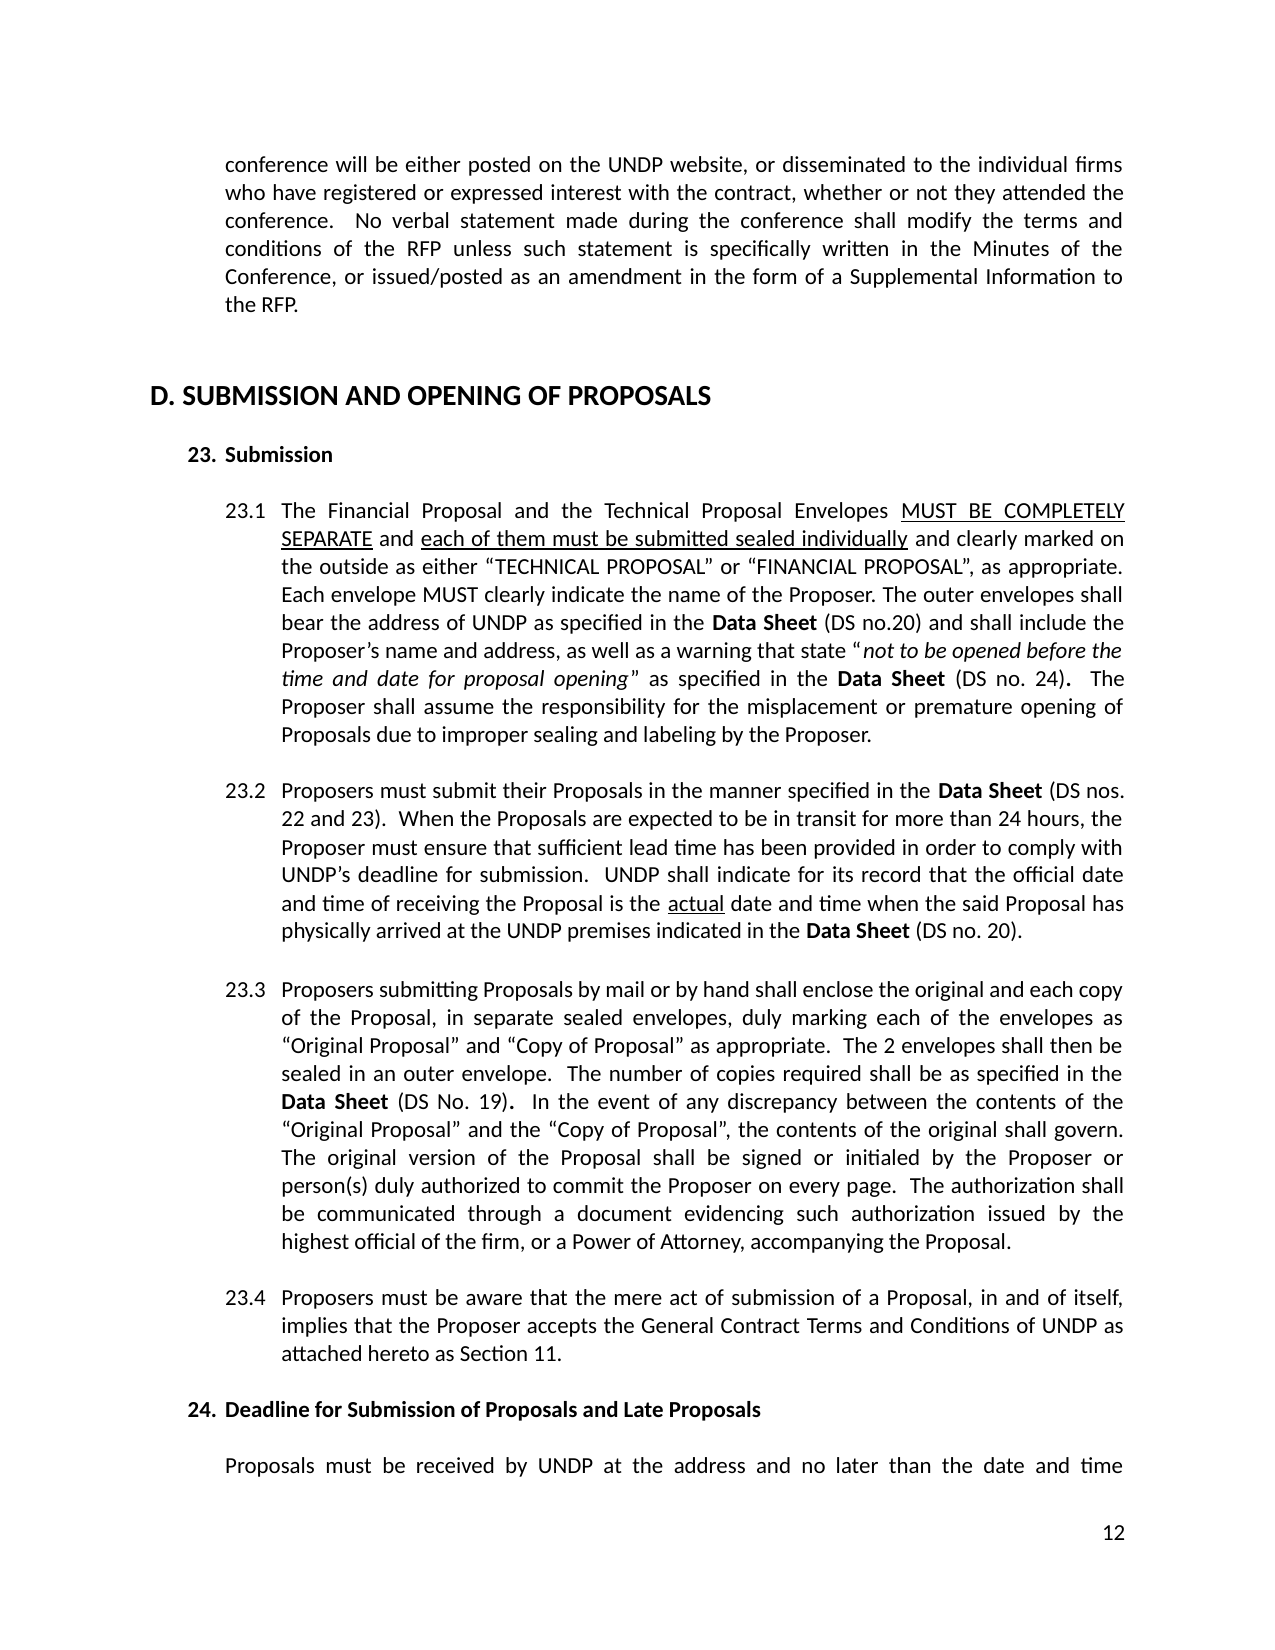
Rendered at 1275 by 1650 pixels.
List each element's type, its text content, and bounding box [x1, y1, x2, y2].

text D. SUBMISSION AND OPENING OF PROPOSALS [150, 377, 1125, 412]
text 23.1 The Financial Proposal and the Technical Proposal Envelopes MUST BE COMPLETELY SEPARATE and each of them must be submitted sealed individually and clearly marked on the outside as either “TECHNICAL PROPOSAL” or “FINANCIAL PROPOSAL”, as appropriate. Each envelope MUST clearly indicate the name of the Proposer. The outer envelopes shall bear the address of UNDP as specified in the Data Sheet (DS no.20) and shall include the Proposer’s name and address, as well as a warning that state “not to be opened before the time and date for proposal opening” as specified in the Data Sheet (DS no. 24). The Proposer shall assume the responsibility for the misplacement or premature opening of Proposals due to improper sealing and labeling by the Proposer. [225, 496, 1125, 748]
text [225, 150, 1125, 318]
list Proposers must submit their Proposals in the manner specified in the Data Sheet (DS nos. 22 and 23). When the Proposals are expected to be in transit for more than 24 hours, the Proposer must ensure that sufficient lead time has been provided in order to comply with UNDP’s deadline for submission. UNDP shall indicate for its record that the official date and time of receiving the Proposal is the actual date and time when the said Proposal has physically arrived at the UNDP premises indicated in the Data Sheet (DS no. 20). [225, 777, 1125, 945]
list Proposers must be aware that the mere act of submission of a Proposal, in and of itself, implies that the Proposer accepts the General Contract Terms and Conditions of UNDP as attached hereto as Section 11. [225, 1283, 1125, 1367]
list Deadline for Submission of Proposals and Late Proposals [187, 1396, 1125, 1423]
list Submission [187, 440, 1125, 468]
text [225, 1452, 1125, 1479]
list Proposers submitting Proposals by mail or by hand shall enclose the original and each copy of the Proposal, in separate sealed envelopes, duly marking each of the envelopes as “Original Proposal” and “Copy of Proposal” as appropriate. The 2 envelopes shall then be sealed in an outer envelope. The number of copies required shall be as specified in the Data Sheet (DS No. 19). In the event of any discrepancy between the contents of the “Original Proposal” and the “Copy of Proposal”, the contents of the original shall govern. The original version of the Proposal shall be signed or initialed by the Proposer or person(s) duly authorized to commit the Proposer on every page. The authorization shall be communicated through a document evidencing such authorization issued by the highest official of the firm, or a Power of Attorney, accompanying the Proposal. [225, 975, 1125, 1255]
